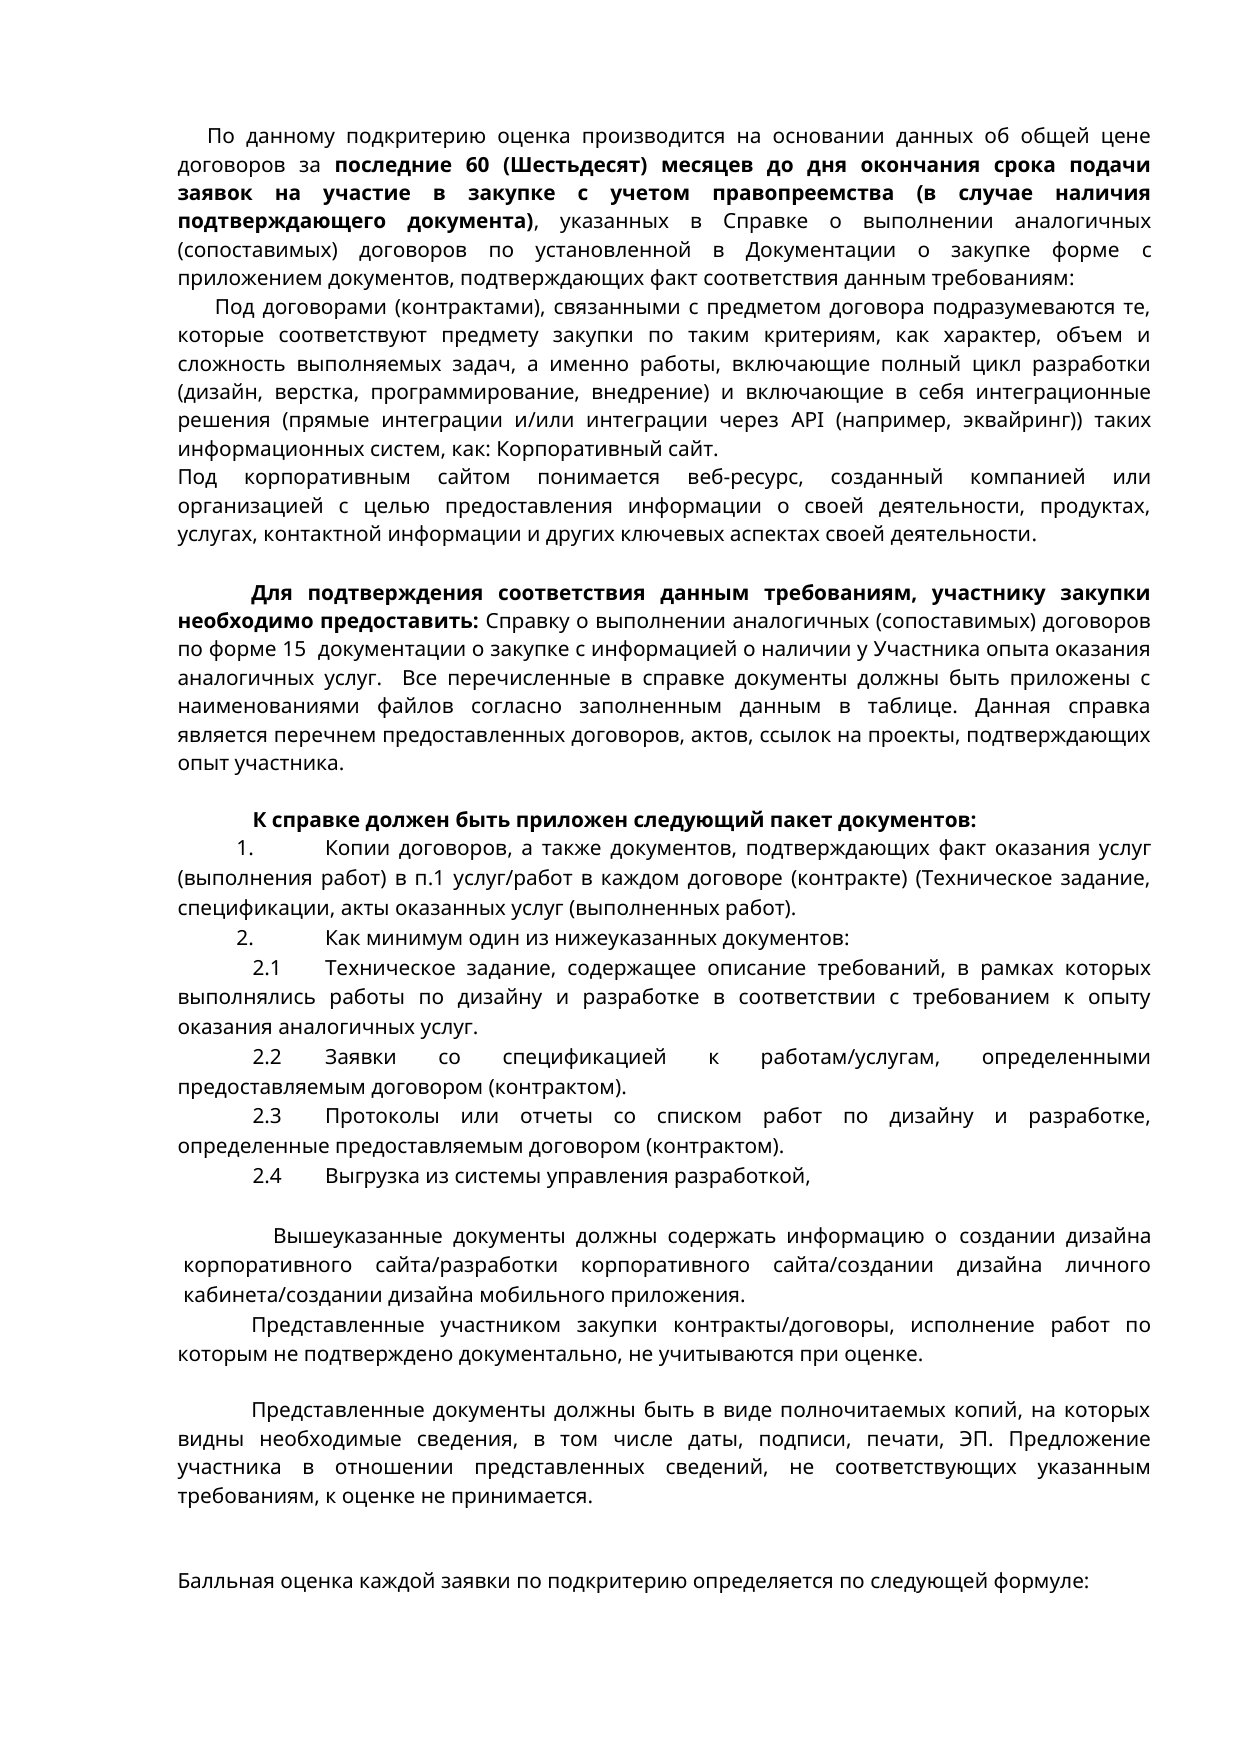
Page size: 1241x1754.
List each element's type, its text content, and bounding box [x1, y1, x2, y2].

list Заявки со спецификацией к работам/услугам, определенными предоставляемым договором (контрактом). [177, 1042, 1152, 1100]
text Балльная оценка каждой заявки по подкритерию определяется по следующей формуле: [177, 1566, 1152, 1594]
text По данному подкритерию оценка производится на основании данных об общей цене договоров за последние 60 (Шестьдесят) месяцев до дня окончания срока подачи заявок на участие в закупке с учетом правопреемства (в случае наличия подтверждающего документа), указанных в Справке о выполнении аналогичных (сопоставимых) договоров по установленной в Документации о закупке форме с приложением документов, подтверждающих факт соответствия данным требованиям: [177, 121, 1152, 292]
text К справке должен быть приложен следующий пакет документов: [252, 805, 1152, 833]
list Техническое задание, содержащее описание требований, в рамках которых выполнялись работы по дизайну и разработке в соответствии с требованием к опыту оказания аналогичных услуг. [177, 953, 1152, 1041]
text Представленные участником закупки контракты/договоры, исполнение работ по которым не подтверждено документально, не учитываются при оценке. [177, 1310, 1152, 1367]
text Под корпоративным сайтом понимается веб-ресурс, созданный компанией или организацией с целью предоставления информации о своей деятельности, продуктах, услугах, контактной информации и других ключевых аспектах своей деятельности. [177, 462, 1152, 548]
list Копии договоров, а также документов, подтверждающих факт оказания услуг (выполнения работ) в п.1 услуг/работ в каждом договоре (контракте) (Техническое задание, спецификации, акты оказанных услуг (выполненных работ). [177, 833, 1152, 922]
text Для подтверждения соответствия данным требованиям, участнику закупки необходимо предоставить: Справку о выполнении аналогичных (сопоставимых) договоров по форме 15 документации о закупке с информацией о наличии у Участника опыта оказания аналогичных услуг. Все перечисленные в справке документы должны быть приложены с наименованиями файлов согласно заполненным данным в таблице. Данная справка является перечнем предоставленных договоров, актов, ссылок на проекты, подтверждающих опыт участника. [177, 578, 1152, 777]
text Представленные документы должны быть в виде полночитаемых копий, на которых видны необходимые сведения, в том числе даты, подписи, печати, ЭП. Предложение участника в отношении представленных сведений, не соответствующих указанным требованиям, к оценке не принимается. [177, 1396, 1152, 1509]
list Выгрузка из системы управления разработкой, [177, 1161, 1152, 1190]
list Протоколы или отчеты со списком работ по дизайну и разработке, определенные предоставляемым договором (контрактом). [177, 1102, 1152, 1160]
list Как минимум один из нижеуказанных документов: [177, 923, 1152, 951]
text Вышеуказанные документы должны содержать информацию о создании дизайна корпоративного сайта/разработки корпоративного сайта/создании дизайна личного кабинета/создании дизайна мобильного приложения. [183, 1221, 1152, 1309]
text Под договорами (контрактами), связанными с предметом договора подразумеваются те, которые соответствуют предмету закупки по таким критериям, как характер, объем и сложность выполняемых задач, а именно работы, включающие полный цикл разработки (дизайн, верстка, программирование, внедрение) и включающие в себя интеграционные решения (прямые интеграции и/или интеграции через API (например, эквайринг)) таких информационных систем, как: Корпоративный сайт. [177, 292, 1152, 462]
